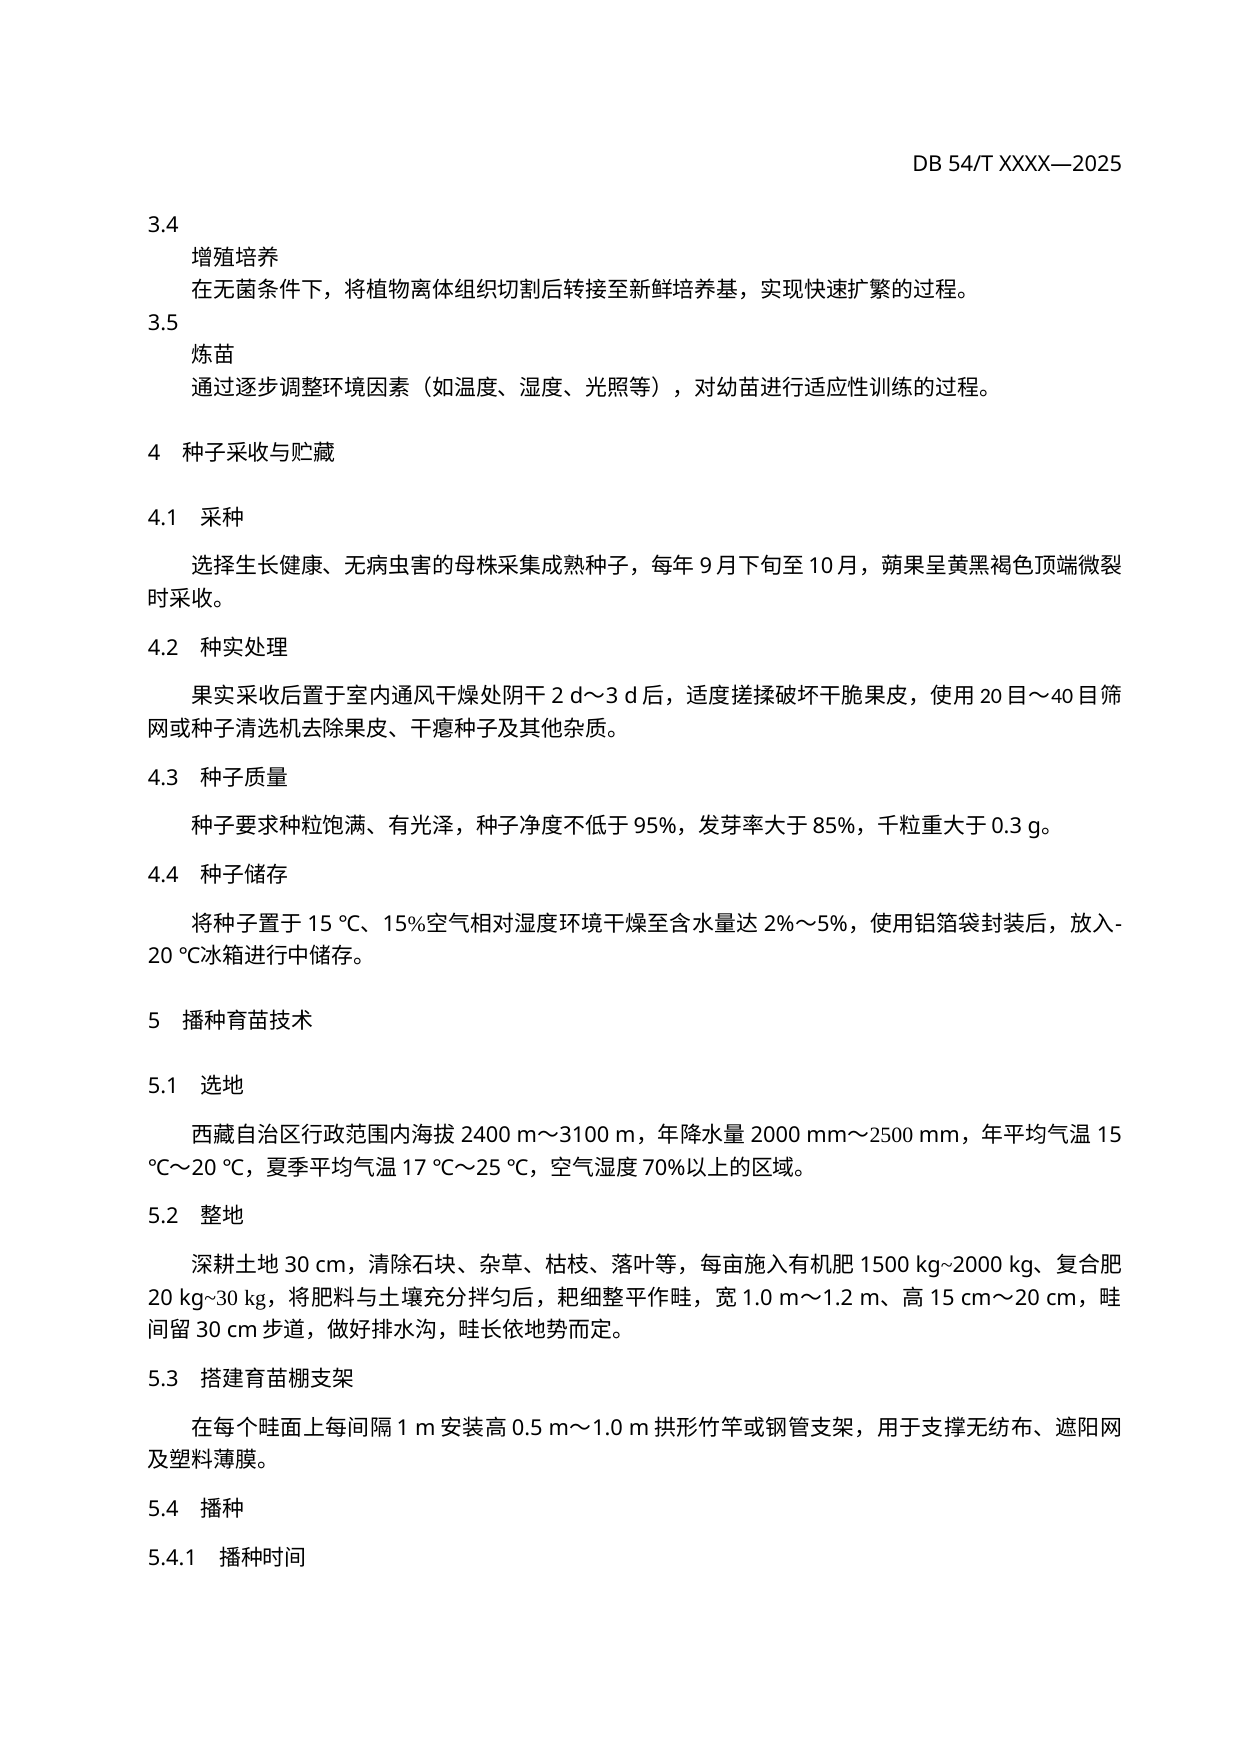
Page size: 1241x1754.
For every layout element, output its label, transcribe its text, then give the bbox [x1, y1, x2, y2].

text 播种 [148, 1491, 1122, 1523]
text 播种时间 [148, 1539, 1122, 1572]
text 种子采收与贮藏 [148, 434, 1122, 467]
text 在每个畦面上每间隔1 m安装高0.5 m～1.0 m拱形竹竿或钢管支架，用于支撑无纺布、遮阳网及塑料薄膜。 [148, 1409, 1122, 1474]
text 采种 [148, 499, 1122, 532]
text 果实采收后置于室内通风干燥处阴干2 d～3 d后，适度搓揉破坏干脆果皮，使用20目～40目筛网或种子清选机去除果皮、干瘪种子及其他杂质。 [148, 678, 1122, 743]
text 种子要求种粒饱满、有光泽，种子净度不低于95%，发芽率大于85%，千粒重大于0.3 g。 [148, 808, 1122, 841]
text 炼苗 [148, 304, 1122, 369]
text 播种育苗技术 [148, 1003, 1122, 1036]
text 选择生长健康、无病虫害的母株采集成熟种子，每年9月下旬至10月，蒴果呈黄黑褐色顶端微裂时采收。 [148, 548, 1122, 613]
text 增殖培养 [148, 207, 1122, 272]
text 将种子置于15 ℃、15%空气相对湿度环境干燥至含水量达2%～5%，使用铝箔袋封装后，放入-20 ℃冰箱进行中储存。 [148, 906, 1122, 971]
text 西藏自治区行政范围内海拔2400 m～3100 m，年降水量2000 mm～2500 mm，年平均气温15 ℃～20 ℃，夏季平均气温17 ℃～25 ℃，空气湿度70%以上的区域。 [148, 1117, 1122, 1182]
text 种实处理 [148, 629, 1122, 662]
text 种子质量 [148, 759, 1122, 792]
text 深耕土地30 cm，清除石块、杂草、枯枝、落叶等，每亩施入有机肥1500 kg~2000 kg、复合肥20 kg~30 kg，将肥料与土壤充分拌匀后，耙细整平作畦，宽1.0 m～1.2 m、高15 cm～20 cm，畦间留30 cm步道，做好排水沟，畦长依地势而定。 [148, 1247, 1122, 1344]
text 通过逐步调整环境因素（如温度、湿度、光照等），对幼苗进行适应性训练的过程。 [148, 369, 1122, 402]
text 选地 [148, 1068, 1122, 1101]
text 搭建育苗棚支架 [148, 1361, 1122, 1393]
text 整地 [148, 1198, 1122, 1231]
text 在无菌条件下，将植物离体组织切割后转接至新鲜培养基，实现快速扩繁的过程。 [148, 272, 1122, 304]
text 种子储存 [148, 857, 1122, 889]
